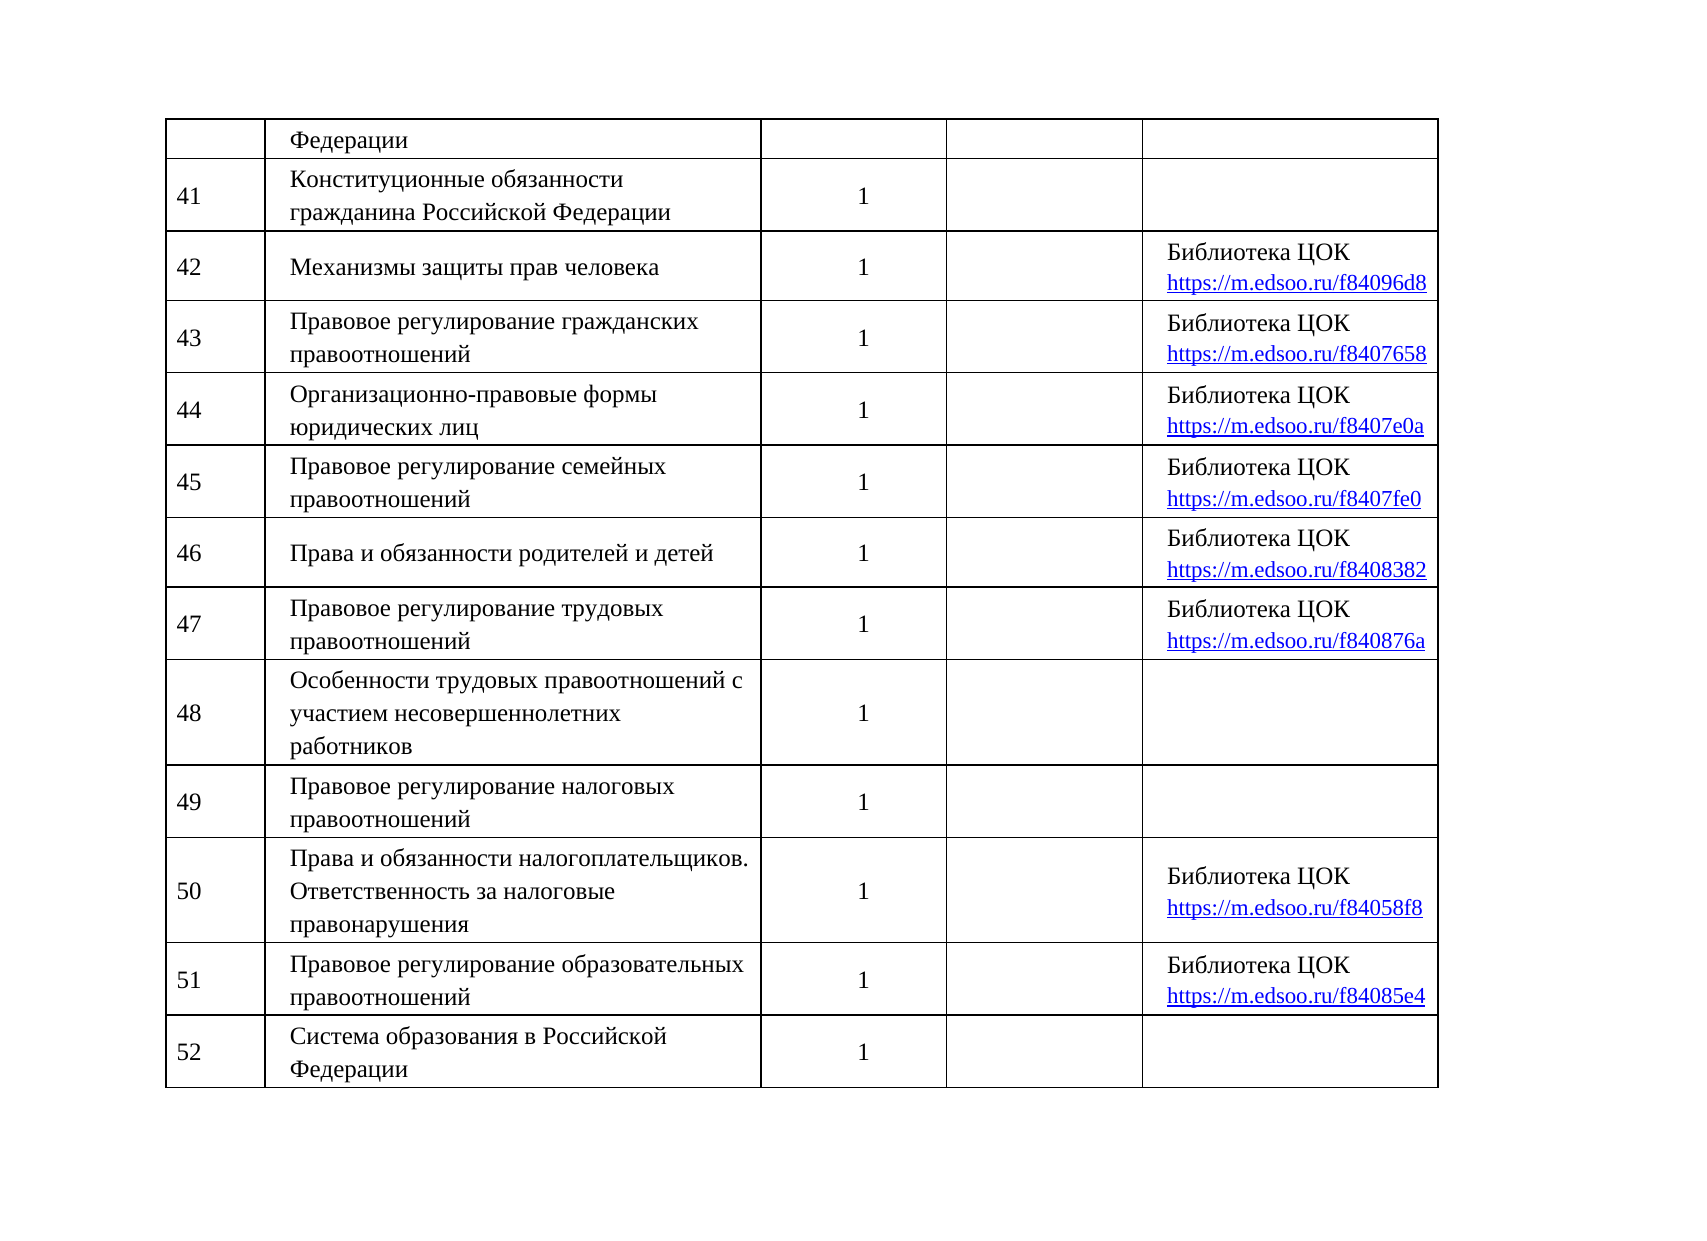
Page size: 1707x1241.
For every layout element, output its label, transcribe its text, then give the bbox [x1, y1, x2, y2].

table_cell 50 [167, 838, 264, 942]
table_cell Библиотека ЦОК https://m.edsoo.ru/f84096d8 [1143, 232, 1437, 299]
table_cell 1 [762, 766, 946, 836]
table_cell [1143, 120, 1437, 157]
table_cell Правовое регулирование трудовых правоотношений [266, 588, 760, 659]
table_cell [947, 943, 1142, 1014]
table_cell 1 [762, 446, 946, 517]
table_cell 40 [167, 120, 264, 157]
table_cell 1 [762, 660, 946, 764]
table_cell 44 [167, 373, 264, 444]
table_cell Библиотека ЦОК https://m.edsoo.ru/f8407e0a [1143, 373, 1437, 444]
table_cell 1 [762, 120, 946, 157]
table_cell Правовое регулирование налоговых правоотношений [266, 766, 760, 836]
table_cell Библиотека ЦОК https://m.edsoo.ru/f84085e4 [1143, 943, 1437, 1014]
table_cell 51 [167, 943, 264, 1014]
table_cell 49 [167, 766, 264, 836]
table_cell Механизмы защиты прав человека [266, 232, 760, 299]
table_cell Правовое регулирование гражданских правоотношений [266, 301, 760, 372]
table_cell 1 [762, 518, 946, 586]
table_cell [947, 301, 1142, 372]
table_cell Права и обязанности налогоплательщиков. Ответственность за налоговые правонарушения [266, 838, 760, 942]
table_cell 1 [762, 159, 946, 230]
table_cell [947, 120, 1142, 157]
table_cell Система образования в Российской Федерации [266, 1016, 760, 1087]
table_cell 45 [167, 446, 264, 517]
table_cell [947, 1016, 1142, 1087]
table_cell [947, 588, 1142, 659]
table_cell 1 [762, 301, 946, 372]
table_cell [947, 766, 1142, 836]
table_cell [947, 446, 1142, 517]
table_cell 43 [167, 301, 264, 372]
table_cell [947, 838, 1142, 942]
table_cell 1 [762, 1016, 946, 1087]
table_cell [1143, 660, 1437, 764]
table_cell Библиотека ЦОК https://m.edsoo.ru/f8407658 [1143, 301, 1437, 372]
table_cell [266, 120, 760, 157]
table_cell 1 [762, 373, 946, 444]
table_cell Права и обязанности родителей и детей [266, 518, 760, 586]
table_cell 46 [167, 518, 264, 586]
table_cell Библиотека ЦОК https://m.edsoo.ru/f840876a [1143, 588, 1437, 659]
table_cell 48 [167, 660, 264, 764]
table_cell [947, 159, 1142, 230]
table_cell 1 [762, 588, 946, 659]
table_cell 52 [167, 1016, 264, 1087]
table_cell Библиотека ЦОК https://m.edsoo.ru/f84058f8 [1143, 838, 1437, 942]
table_cell Библиотека ЦОК https://m.edsoo.ru/f8408382 [1143, 518, 1437, 586]
table_cell Правовое регулирование семейных правоотношений [266, 446, 760, 517]
table_cell 41 [167, 159, 264, 230]
table_cell 1 [762, 943, 946, 1014]
table_cell Правовое регулирование образовательных правоотношений [266, 943, 760, 1014]
table_cell [947, 232, 1142, 299]
table_cell Особенности трудовых правоотношений с участием несовершеннолетних работников [266, 660, 760, 764]
table_cell 47 [167, 588, 264, 659]
table_cell 42 [167, 232, 264, 299]
table_cell 1 [762, 232, 946, 299]
table_cell Организационно-правовые формы юридических лиц [266, 373, 760, 444]
table_cell 1 [762, 838, 946, 942]
table_cell [1143, 766, 1437, 836]
table_cell [1143, 159, 1437, 230]
table_cell [947, 518, 1142, 586]
table_cell Библиотека ЦОК https://m.edsoo.ru/f8407fe0 [1143, 446, 1437, 517]
table_cell [947, 660, 1142, 764]
table_cell [947, 373, 1142, 444]
table_cell [1143, 1016, 1437, 1087]
table_cell Конституционные обязанности гражданина Российской Федерации [266, 159, 760, 230]
